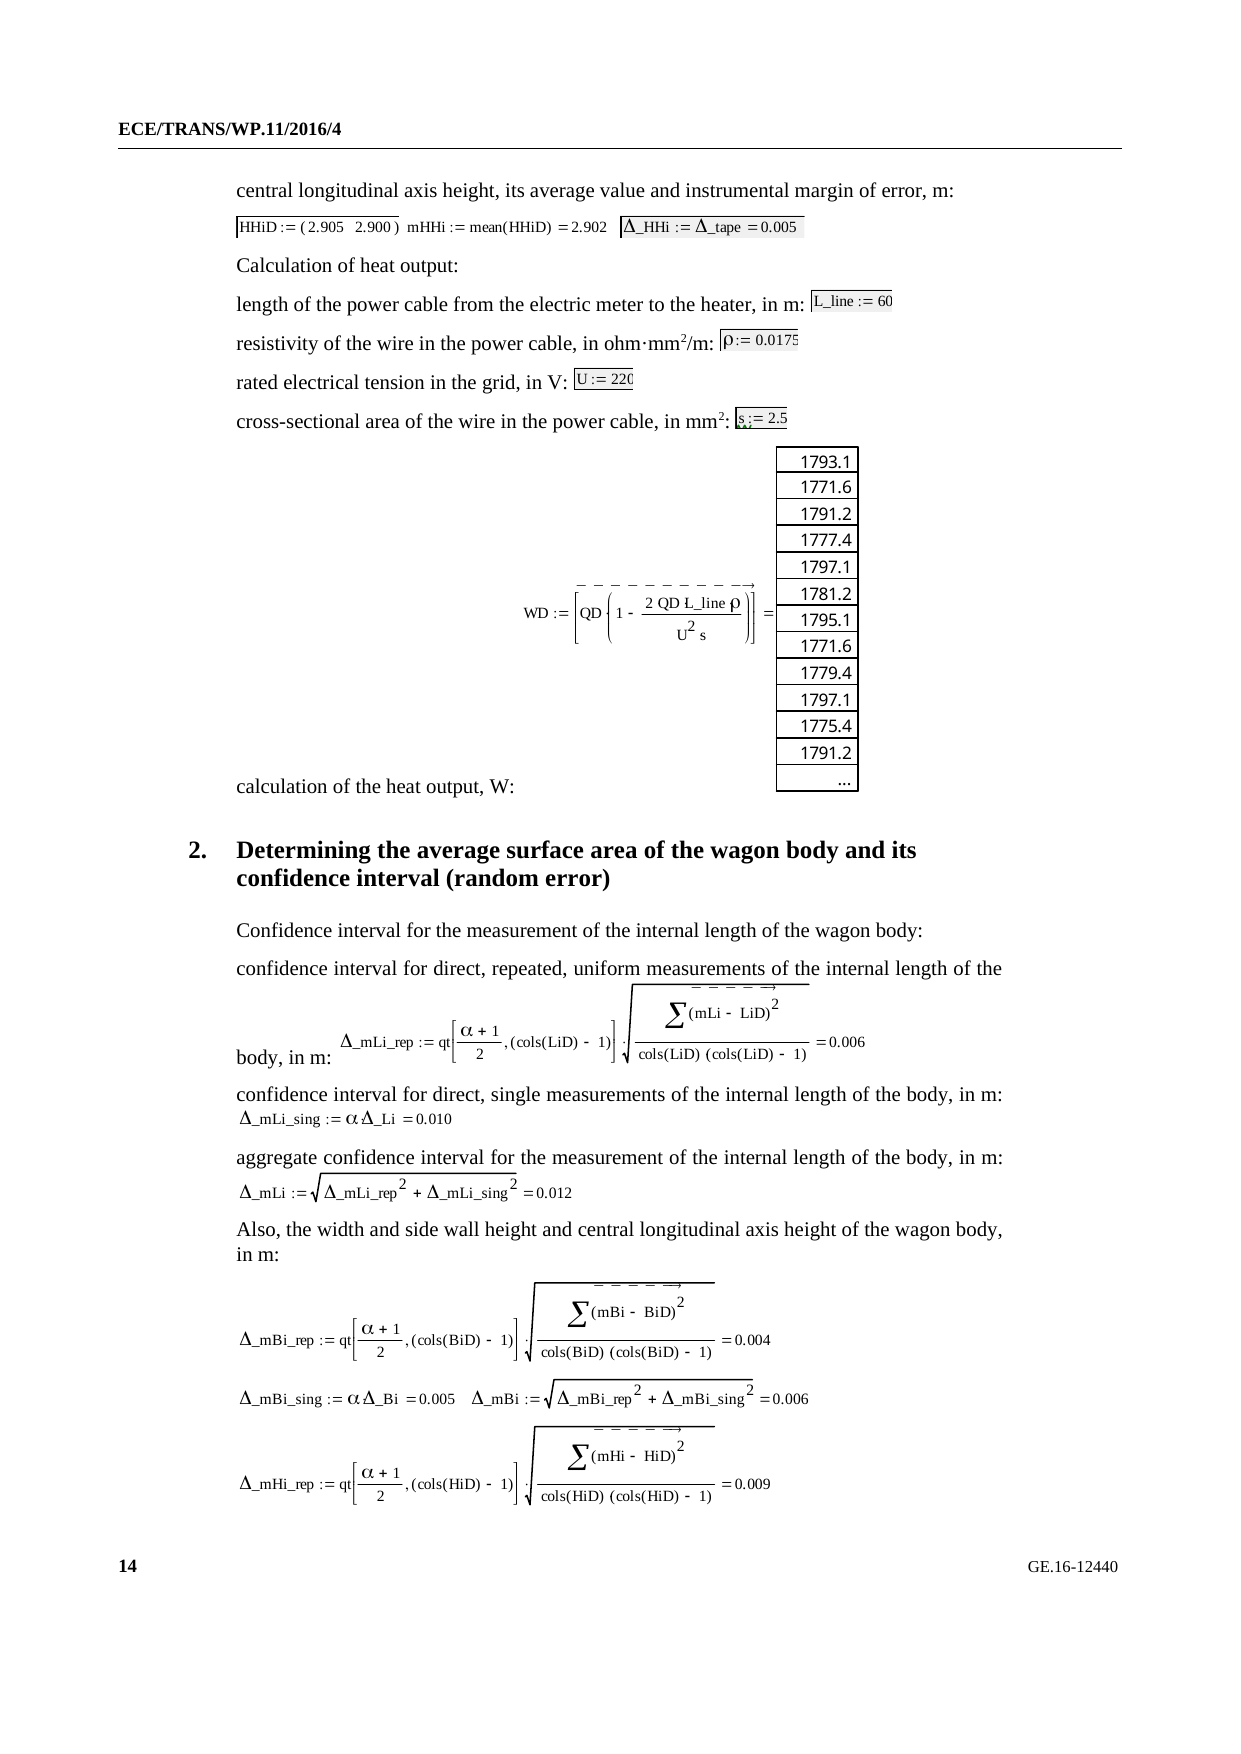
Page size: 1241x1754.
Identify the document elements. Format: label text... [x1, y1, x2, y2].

text 2. Determining the average surface area of the wagon body and its confidence interval (random error) [118, 836, 1004, 892]
text confidence interval for direct, single measurements of the internal length of the body, in m: [236, 1081, 1004, 1131]
text Also, the width and side wall height and central longitudinal axis height of the wagon body, in m: [236, 1216, 1004, 1266]
text Confidence interval for the measurement of the internal length of the wagon body: [236, 917, 1004, 942]
text length of the power cable from the electric meter to the heater, in m: [236, 290, 1004, 316]
text central longitudinal axis height, its average value and instrumental margin of error, m: [236, 177, 1004, 202]
text resistivity of the wire in the power cable, in ohm·mm2/m: [236, 329, 1004, 355]
text calculation of the heat output, W: [236, 446, 1004, 798]
text aggregate confidence interval for the measurement of the internal length of the body, in m: [236, 1144, 1004, 1203]
text rated electrical tension in the grid, in V: [236, 368, 1004, 394]
text confidence interval for direct, repeated, uniform measurements of the internal length of the body, in m: [236, 955, 1004, 1069]
text Calculation of heat output: [236, 252, 1004, 277]
text cross-sectional area of the wire in the power cable, in mm2: [236, 407, 1004, 433]
